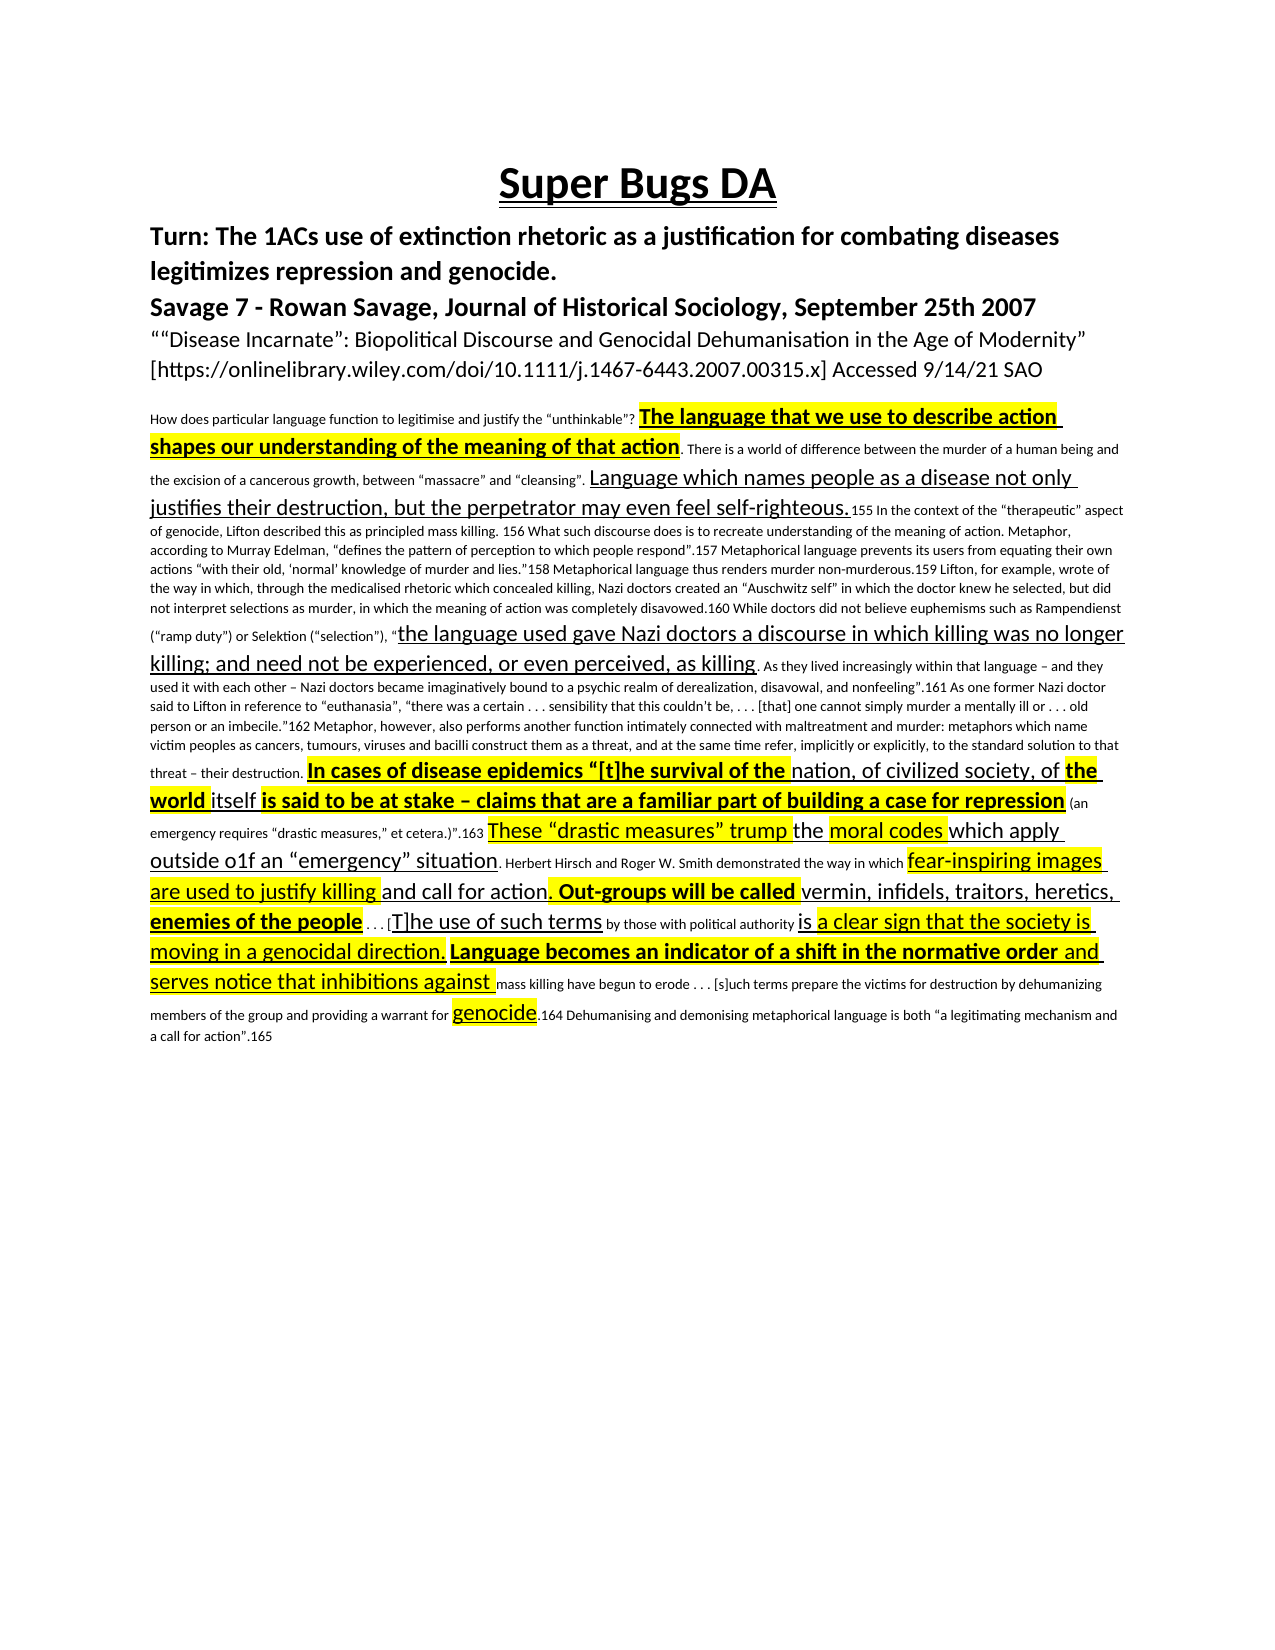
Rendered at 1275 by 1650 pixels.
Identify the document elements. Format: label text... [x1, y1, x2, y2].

subtitle Super Bugs DA [150, 154, 1125, 210]
text How does particular language function to legitimise and justify the “unthinkable”? The language that we use to describe action shapes our understanding of the meaning of that action. There is a world of difference between the murder of a human being and the excision of a cancerous growth, between “massacre” and “cleansing”. Language which names people as a disease not only justifies their destruction, but the perpetrator may even feel self-righteous.155 In the context of the “therapeutic” aspect of genocide, Lifton described this as principled mass killing. 156 What such discourse does is to recreate understanding of the meaning of action. Metaphor, according to Murray Edelman, “defines the pattern of perception to which people respond”.157 Metaphorical language prevents its users from equating their own actions “with their old, ‘normal’ knowledge of murder and lies.”158 Metaphorical language thus renders murder non-murderous.159 Lifton, for example, wrote of the way in which, through the medicalised rhetoric which concealed killing, Nazi doctors created an “Auschwitz self” in which the doctor knew he selected, but did not interpret selections as murder, in which the meaning of action was completely disavowed.160 While doctors did not believe euphemisms such as Rampendienst (“ramp duty”) or Selektion (“selection”), “the language used gave Nazi doctors a discourse in which killing was no longer killing; and need not be experienced, or even perceived, as killing. As they lived increasingly within that language – and they used it with each other – Nazi doctors became imaginatively bound to a psychic realm of derealization, disavowal, and nonfeeling”.161 As one former Nazi doctor said to Lifton in reference to “euthanasia”, “there was a certain . . . sensibility that this couldn’t be, . . . [that] one cannot simply murder a mentally ill or . . . old person or an imbecile.”162 Metaphor, however, also performs another function intimately connected with maltreatment and murder: metaphors which name victim peoples as cancers, tumours, viruses and bacilli construct them as a threat, and at the same time refer, implicitly or explicitly, to the standard solution to that threat – their destruction. In cases of disease epidemics “[t]he survival of the nation, of civilized society, of the world itself is said to be at stake – claims that are a familiar part of building a case for repression (an emergency requires “drastic measures,” et cetera.)”.163 These “drastic measures” trump the moral codes which apply outside o1f an “emergency” situation. Herbert Hirsch and Roger W. Smith demonstrated the way in which fear-inspiring images are used to justify killing and call for action. Out-groups will be called vermin, infidels, traitors, heretics, enemies of the people . . . [T]he use of such terms by those with political authority is a clear sign that the society is moving in a genocidal direction. Language becomes an indicator of a shift in the normative order and serves notice that inhibitions against mass killing have begun to erode . . . [s]uch terms prepare the victims for destruction by dehumanizing members of the group and providing a warrant for genocide.164 Dehumanising and demonising metaphorical language is both “a legitimating mechanism and a call for action”.165 [150, 402, 1125, 1045]
text Savage 7 - Rowan Savage, Journal of Historical Sociology, September 25th 2007 ““Disease Incarnate”: Biopolitical Discourse and Genocidal Dehumanisation in the Age of Modernity” [https://onlinelibrary.wiley.com/doi/10.1111/j.1467-6443.2007.00315.x] Accessed 9/14/21 SAO [150, 290, 1125, 383]
subtitle Turn: The 1ACs use of extinction rhetoric as a justification for combating diseases legitimizes repression and genocide. [150, 219, 1125, 287]
